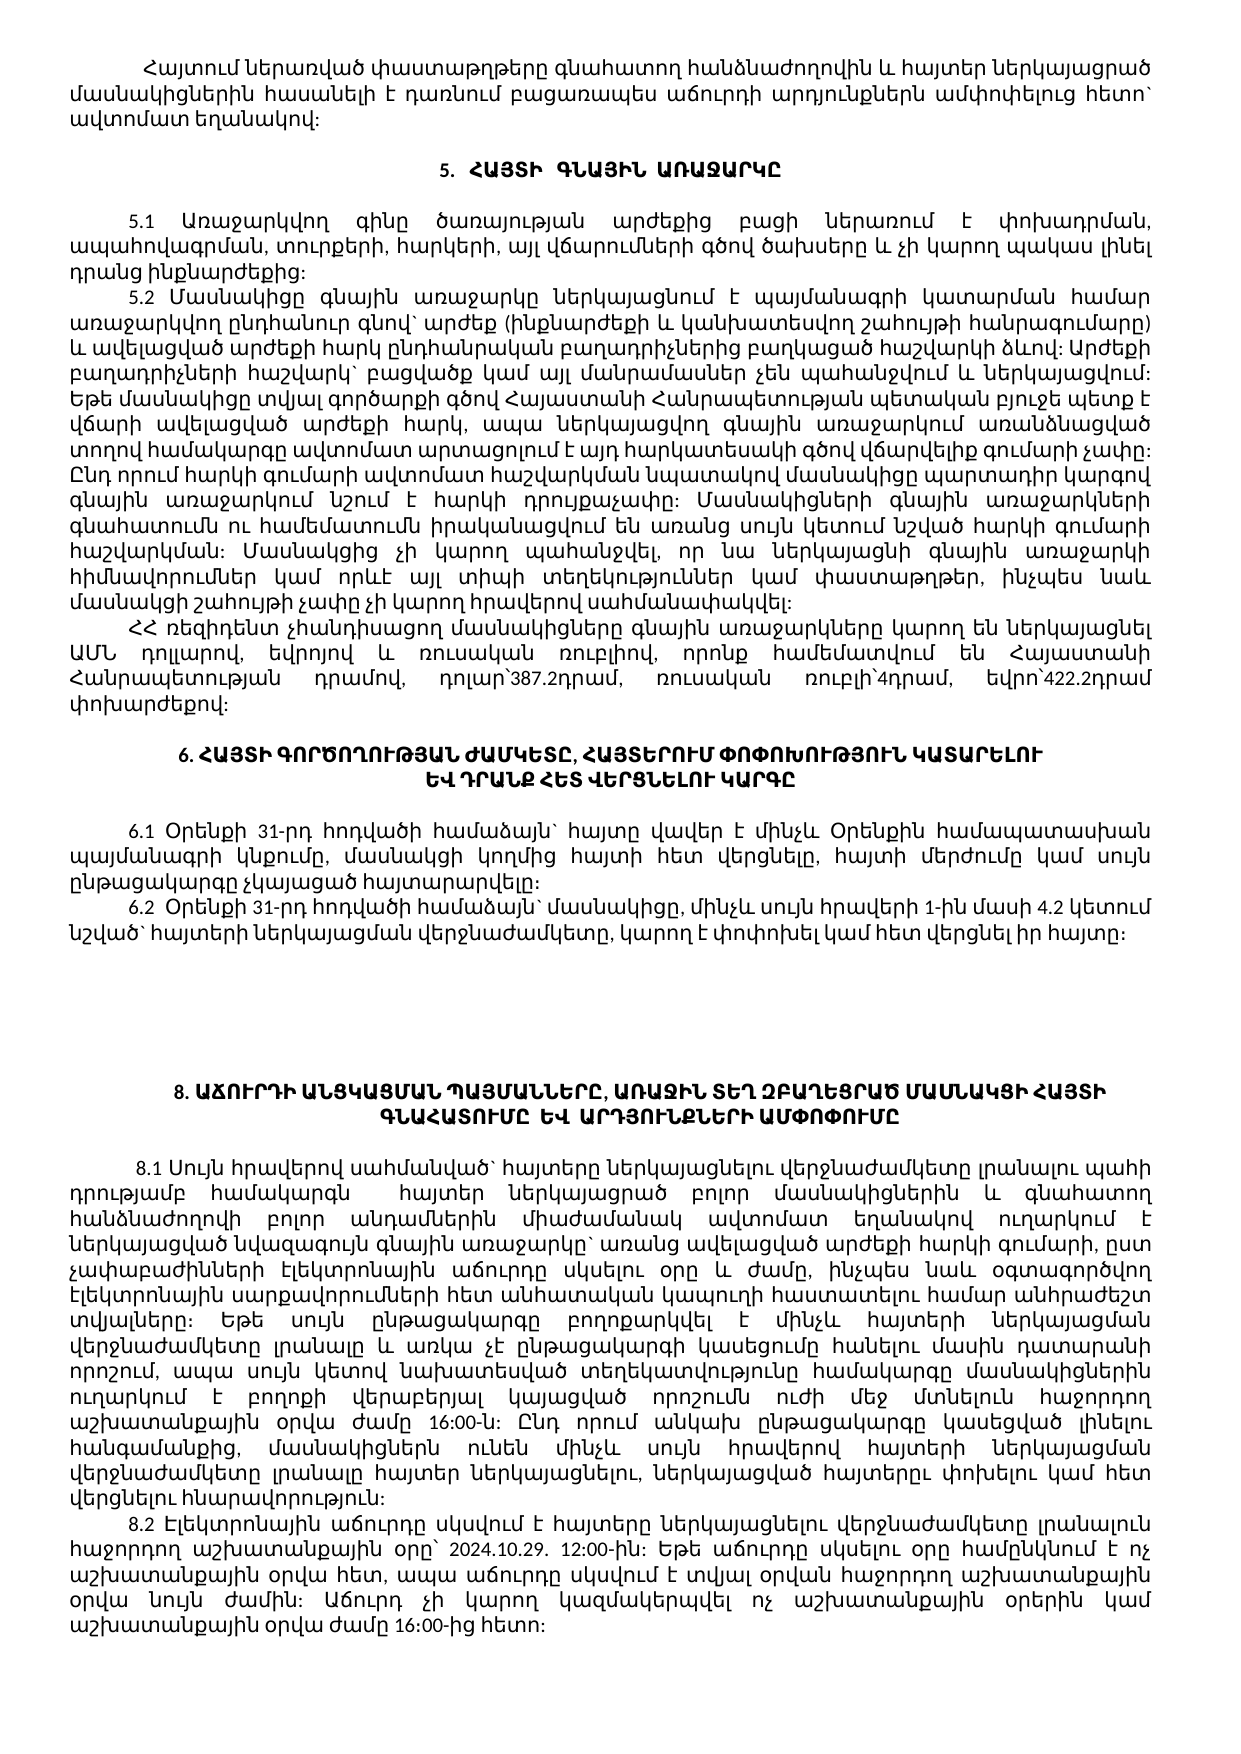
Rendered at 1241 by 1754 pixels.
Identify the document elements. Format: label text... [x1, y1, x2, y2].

text 6. ՀԱՅՏԻ ԳՈՐԾՈՂՈՒԹՅԱՆ ԺԱՄԿԵՏԸ, ՀԱՅՏԵՐՈՒՄ ՓՈՓՈԽՈՒԹՅՈՒՆ ԿԱՏԱՐԵԼՈՒ [69, 742, 1152, 767]
text 5. ՀԱՅՏԻ ԳՆԱՅԻՆ ԱՌԱՋԱՐԿԸ [69, 157, 1152, 183]
text 6.1 Օրենքի 31-րդ հոդվածի համաձայն` հայտը վավեր է մինչև Օրենքին համապատասխան պայմանագրի կնքումը, մասնակցի կողմից հայտի հետ վերցնելը, հայտի մերժումը կամ սույն ընթացակարգը չկայացած հայտարարվելը։ [69, 818, 1152, 894]
text 5.2 Մասնակիցը գնային առաջարկը ներկայացնում է պայմանագրի կատարման համար առաջարկվող ընդհանուր գնով` արժեք (ինքնարժեքի և կանխատեսվող շահույթի հանրագումարը) և ավելացված արժեքի հարկ ընդհանրական բաղադրիչներից բաղկացած հաշվարկի ձևով: Արժեքի բաղադրիչների հաշվարկ` բացվածք կամ այլ մանրամասներ չեն պահանջվում և ներկայացվում: Եթե մասնակիցը տվյալ գործարքի գծով Հայաստանի Հանրապետության պետական բյուջե պետք է վճարի ավելացված արժեքի հարկ, ապա ներկայացվող գնային առաջարկում առանձնացված տողով համակարգը ավտոմատ արտացոլում է այդ հարկատեսակի գծով վճարվելիք գումարի չափը: Ընդ որում հարկի գումարի ավտոմատ հաշվարկման նպատակով մասնակիցը պարտադիր կարգով գնային առաջարկում նշում է հարկի դրույքաչափը: Մասնակիցների գնային առաջարկների գնահատումն ու համեմատումն իրականացվում են առանց սույն կետում նշված հարկի գումարի հաշվարկման: Մասնակցից չի կարող պահանջվել, որ նա ներկայացնի գնային առաջարկի հիմնավորումներ կամ որևէ այլ տիպի տեղեկություններ կամ փաստաթղթեր, ինչպես նաև մասնակցի շահույթի չափը չի կարող հրավերով սահմանափակվել: [69, 284, 1152, 615]
text ԳՆԱՀԱՏՈՒՄԸ ԵՎ ԱՐԴՅՈՒՆՔՆԵՐԻ ԱՄՓՈՓՈՒՄԸ [69, 1104, 1152, 1130]
text 8.2 Էլեկտրոնային աճուրդը սկսվում է հայտերը ներկայացնելու վերջնաժամկետը լրանալուն հաջորդող աշխատանքային օրը՝ 2024.10.29. 12:00 -ին: Եթե աճուրդը սկսելու օրը համընկնում է ոչ աշխատանքային օրվա հետ, ապա աճուրդը սկսվում է տվյալ օրվան հաջորդող աշխատանքային օրվա նույն ժամին: Աճուրդ չի կարող կազմակերպվել ոչ աշխատանքային օրերին կամ աշխատանքային օրվա ժամը 16։00-ից հետո: [69, 1511, 1152, 1638]
text 8.1 Սույն հրավերով սահմանված` հայտերը ներկայացնելու վերջնաժամկետը լրանալու պահի դրությամբ համակարգն հայտեր ներկայացրած բոլոր մասնակիցներին և գնահատող հանձնաժողովի բոլոր անդամներին միաժամանակ ավտոմատ եղանակով ուղարկում է ներկայացված նվազագույն գնային առաջարկը` առանց ավելացված արժեքի հարկի գումարի, ըստ չափաբաժինների էլեկտրոնային աճուրդը սկսելու օրը և ժամը, ինչպես նաև օգտագործվող էլեկտրոնային սարքավորումների հետ անհատական կապուղի հաստատելու համար անհրաժեշտ տվյալները։ Եթե սույն ընթացակարգը բողոքարկվել է մինչև հայտերի ներկայացման վերջնաժամկետը լրանալը և առկա չէ ընթացակարգի կասեցումը հանելու մասին դատարանի որոշում, ապա սույն կետով նախատեսված տեղեկատվությունը համակարգը մասնակիցներին ուղարկում է բողոքի վերաբերյալ կայացված որոշումն ուժի մեջ մտնելուն հաջորդող աշխատանքային օրվա ժամը 16:00-ն: Ընդ որում անկախ ընթացակարգը կասեցված լինելու հանգամանքից, մասնակիցներն ունեն մինչև սույն հրավերով հայտերի ներկայացման վերջնաժամկետը լրանալը հայտեր ներկայացնելու, ներկայացված հայտերըւ փոխելու կամ հետ վերցնելու հնարավորություն: [69, 1155, 1152, 1511]
text ՀՀ ռեզիդենտ չհանդիսացող մասնակիցները գնային առաջարկները կարող են ներկայացնել ԱՄՆ դոլլարով, եվրոյով և ռուսական ռուբլիով, որոնք համեմատվում են Հայաստանի Հանրապետության դրամով, դոլար՝387.2դրամ, ռուսական ռուբլի՝4դրամ, եվրո՝422.2դրամ փոխարժեքով: [69, 615, 1152, 716]
text 5.1 Առաջարկվող գինը ծառայության արժեքից բացի ներառում է փոխադրման, ապահովագրման, տուրքերի, հարկերի, այլ վճարումների գծով ծախսերը և չի կարող պակաս լինել դրանց ինքնարժեքից: [69, 208, 1152, 284]
text ԵՎ ԴՐԱՆՔ ՀԵՏ ՎԵՐՑՆԵԼՈՒ ԿԱՐԳԸ [69, 767, 1152, 793]
text 8. ԱՃՈՒՐԴԻ ԱՆՑԿԱՑՄԱՆ ՊԱՅՄԱՆՆԵՐԸ, ԱՌԱՋԻՆ ՏԵՂ ԶԲԱՂԵՑՐԱԾ ՄԱՍՆԱԿՑԻ ՀԱՅՏԻ [69, 1079, 1152, 1104]
text Հայտում ներառված փաստաթղթերը գնահատող հանձնաժողովին և հայտեր ներկայացրած մասնակիցներին հասանելի է դառնում բացառապես աճուրդի արդյունքներն ամփոփելուց հետո` ավտոմատ եղանակով: [69, 56, 1152, 132]
text 6.2 Օրենքի 31-րդ հոդվածի համաձայն` մասնակիցը, մինչև սույն հրավերի 1-ին մասի 4.2 կետում նշված` հայտերի ներկայացման վերջնաժամկետը, կարող է փոփոխել կամ հետ վերցնել իր հայտը։ [69, 894, 1152, 945]
